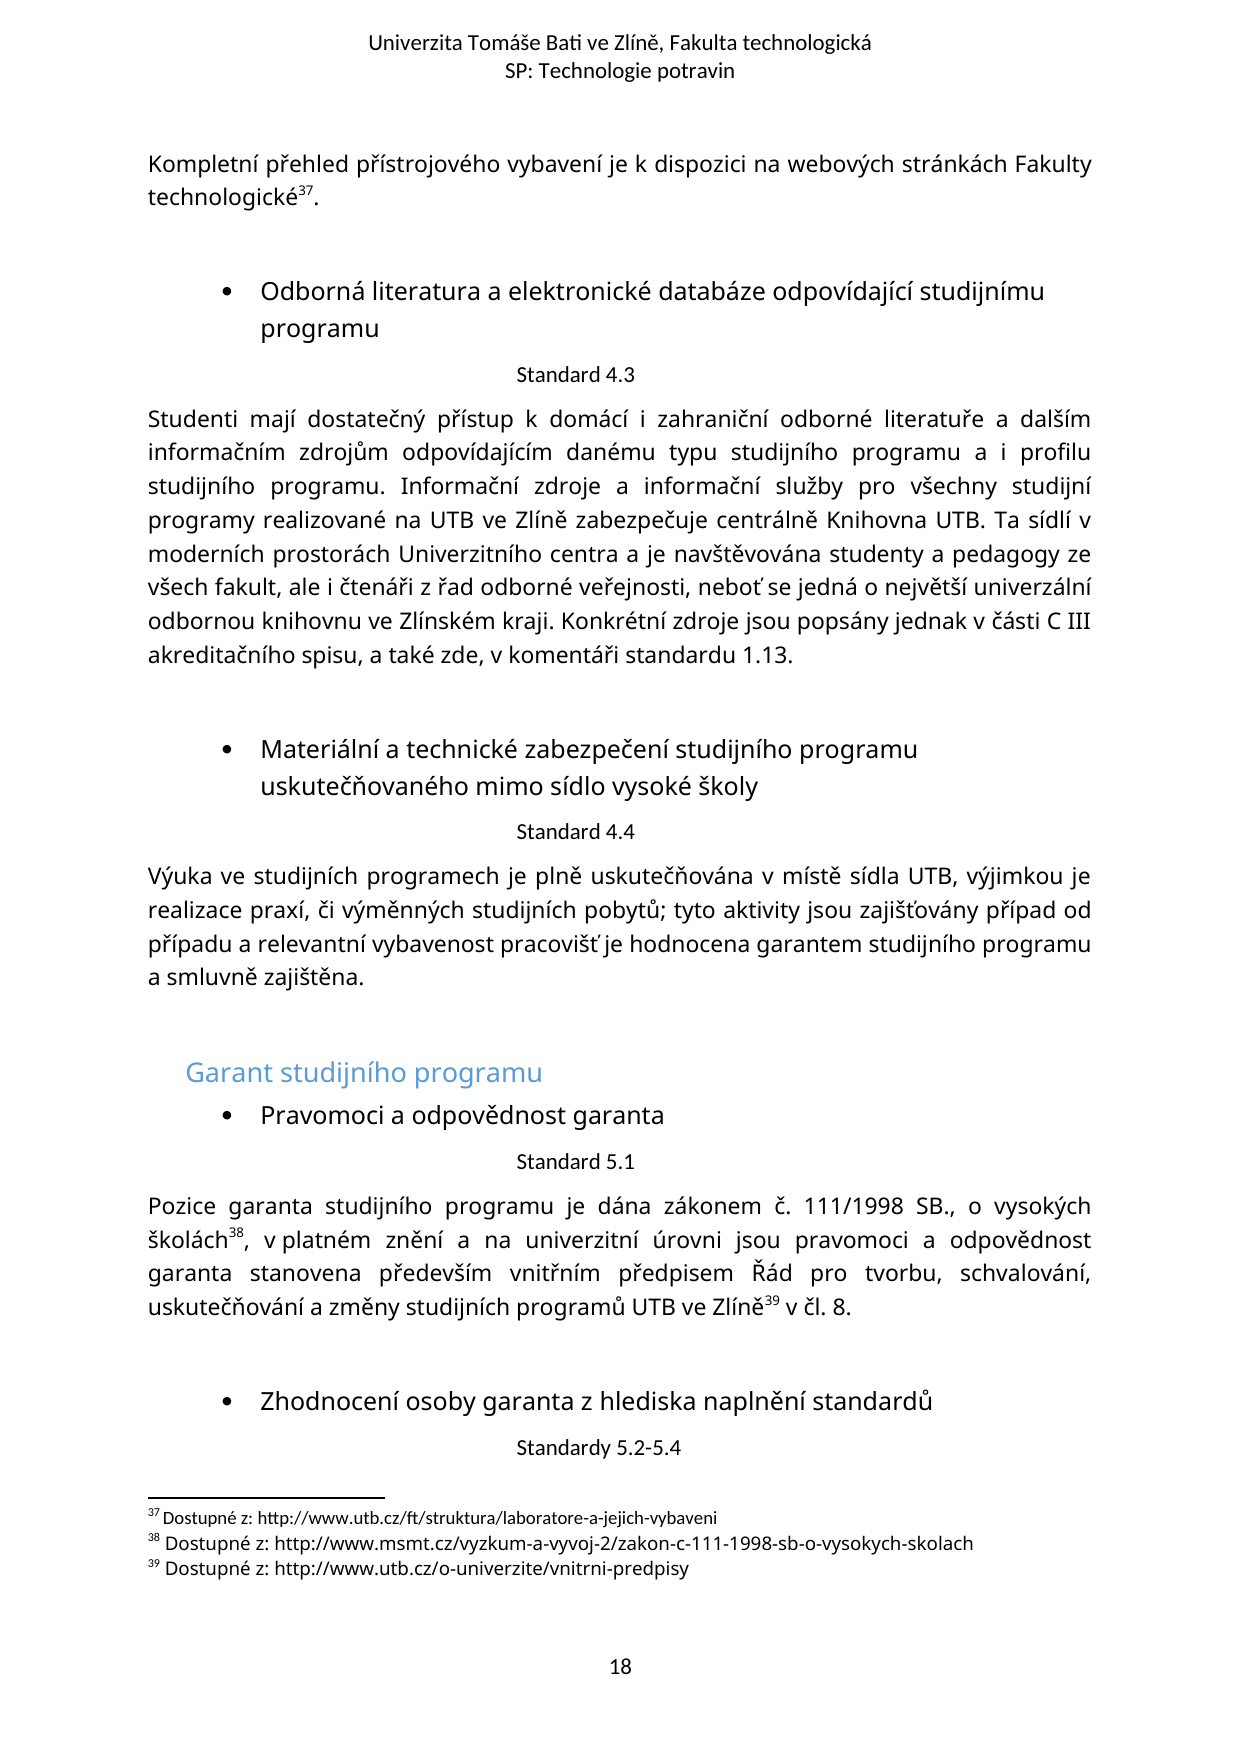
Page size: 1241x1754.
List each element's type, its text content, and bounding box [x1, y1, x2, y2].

text Studenti mají dostatečný přístup k domácí i zahraniční odborné literatuře a dalším informačním zdrojům odpovídajícím danému typu studijního programu a i profilu studijního programu. Informační zdroje a informační služby pro všechny studijní programy realizované na UTB ve Zlíně zabezpečuje centrálně Knihovna UTB. Ta sídlí v moderních prostorách Univerzitního centra a je navštěvována studenty a pedagogy ze všech fakult, ale i čtenáři z řad odborné veřejnosti, neboť se jedná o největší univerzální odbornou knihovnu ve Zlínském kraji. Konkrétní zdroje jsou popsány jednak v části C III akreditačního spisu, a také zde, v komentáři standardu 1.13. [148, 403, 1093, 670]
subtitle Pravomoci a odpovědnost garanta [223, 1098, 1093, 1132]
subtitle Materiální a technické zabezpečení studijního programu uskutečňovaného mimo sídlo vysoké školy [223, 731, 1093, 802]
text Pozice garanta studijního programu je dána zákonem č. 111/1998 SB., o vysokých školách, v platném znění a na univerzitní úrovni jsou pravomoci a odpovědnost garanta stanovena především vnitřním předpisem Řád pro tvorbu, schvalování, uskutečňování a změny studijních programů UTB ve Zlíně v čl. 8. [148, 1190, 1093, 1322]
text Standard 5.1 [148, 1147, 1093, 1175]
subtitle Odborná literatura a elektronické databáze odpovídající studijnímu programu [223, 274, 1093, 345]
text Výuka ve studijních programech je plně uskutečňována v místě sídla UTB, výjimkou je realizace praxí, či výměnných studijních pobytů; tyto aktivity jsou zajišťovány případ od případu a relevantní vybavenost pracovišť je hodnocena garantem studijního programu a smluvně zajištěna. [148, 860, 1093, 993]
text Standardy 5.2-5.4 [148, 1433, 1093, 1461]
subtitle Garant studijního programu [185, 1054, 1093, 1091]
text Kompletní přehled přístrojového vybavení je k dispozici na webových stránkách Fakulty technologické. [148, 148, 1093, 213]
subtitle Zhodnocení osoby garanta z hlediska naplnění standardů [223, 1383, 1093, 1418]
text Standard 4.4 [148, 817, 1093, 845]
text Standard 4.3 [148, 360, 1093, 388]
